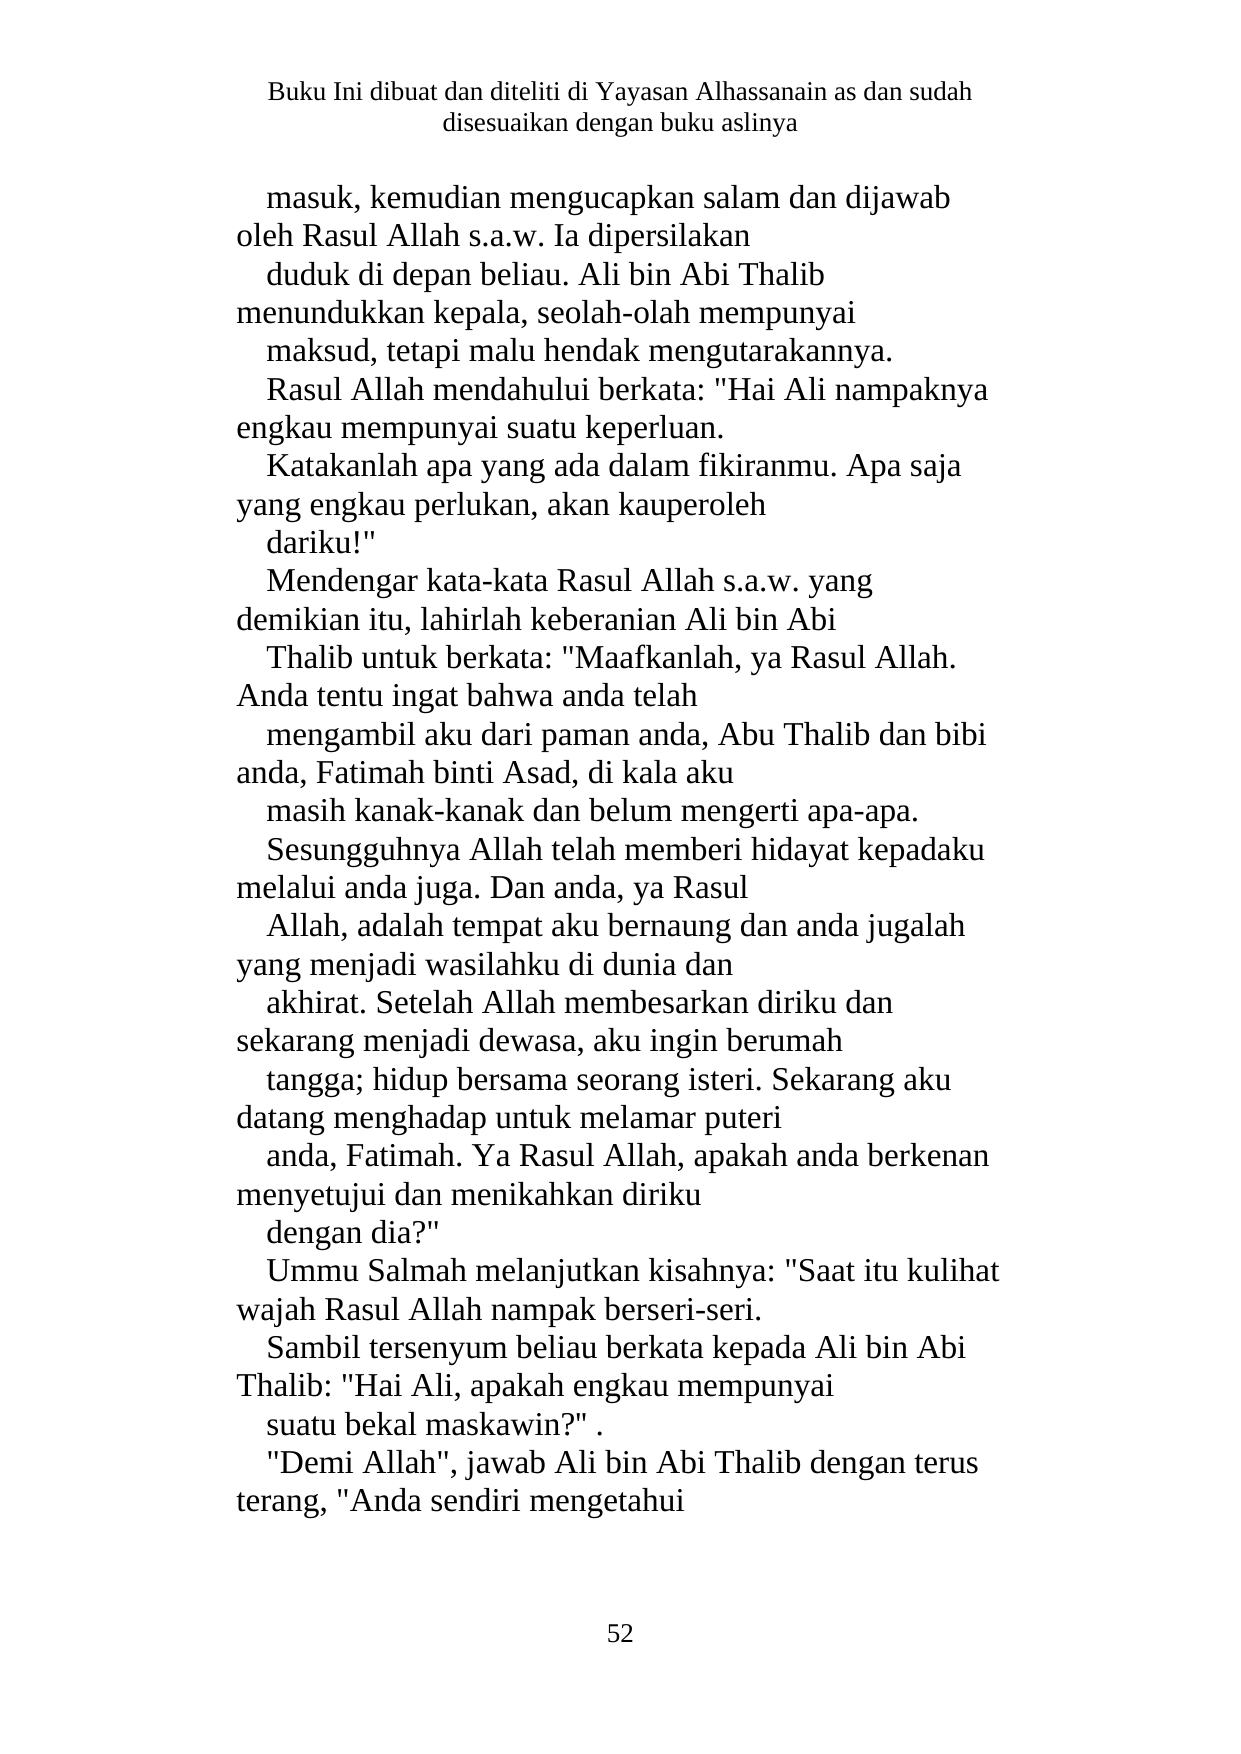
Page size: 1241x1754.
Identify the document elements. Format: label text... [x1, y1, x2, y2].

text tangga; hidup bersama seorang isteri. Sekarang aku datang menghadap untuk melamar puteri [236, 1059, 1004, 1136]
text Sambil tersenyum beliau berkata kepada Ali bin Abi Thalib: "Hai Ali, apakah engkau mempunyai [236, 1327, 1004, 1404]
text mengambil aku dari paman anda, Abu Thalib dan bibi anda, Fatimah binti Asad, di kala aku [236, 714, 1004, 791]
text maksud, tetapi malu hendak mengutarakannya. [236, 331, 1004, 369]
text Katakanlah apa yang ada dalam fikiranmu. Apa saja yang engkau perlukan, akan kauperoleh [236, 446, 1004, 522]
text Rasul Allah mendahului berkata: "Hai Ali nampaknya engkau mempunyai suatu keperluan. [236, 369, 1004, 446]
text akhirat. Setelah Allah membesarkan diriku dan sekarang menjadi dewasa, aku ingin berumah [236, 982, 1004, 1059]
text Allah, adalah tempat aku bernaung dan anda jugalah yang menjadi wasilahku di dunia dan [236, 906, 1004, 982]
text masuk, kemudian mengucapkan salam dan dijawab oleh Rasul Allah s.a.w. Ia dipersilakan [236, 177, 1004, 254]
text masih kanak-kanak dan belum mengerti apa-apa. [236, 791, 1004, 829]
text Sesungguhnya Allah telah memberi hidayat kepadaku melalui anda juga. Dan anda, ya Rasul [236, 829, 1004, 906]
text duduk di depan beliau. Ali bin Abi Thalib menundukkan kepala, seolah-olah mempunyai [236, 254, 1004, 331]
text Ummu Salmah melanjutkan kisahnya: "Saat itu kulihat wajah Rasul Allah nampak berseri-seri. [236, 1251, 1004, 1327]
text dengan dia?" [236, 1212, 1004, 1251]
text dariku!" [236, 522, 1004, 561]
text "Demi Allah", jawab Ali bin Abi Thalib dengan terus terang, "Anda sendiri mengetahui [236, 1442, 1004, 1519]
text suatu bekal maskawin?'' . [236, 1404, 1004, 1442]
text Thalib untuk berkata: "Maafkanlah, ya Rasul Allah. Anda tentu ingat bahwa anda telah [236, 637, 1004, 714]
text Mendengar kata-kata Rasul Allah s.a.w. yang demikian itu, lahirlah keberanian Ali bin Abi [236, 561, 1004, 637]
text anda, Fatimah. Ya Rasul Allah, apakah anda berkenan menyetujui dan menikahkan diriku [236, 1136, 1004, 1212]
